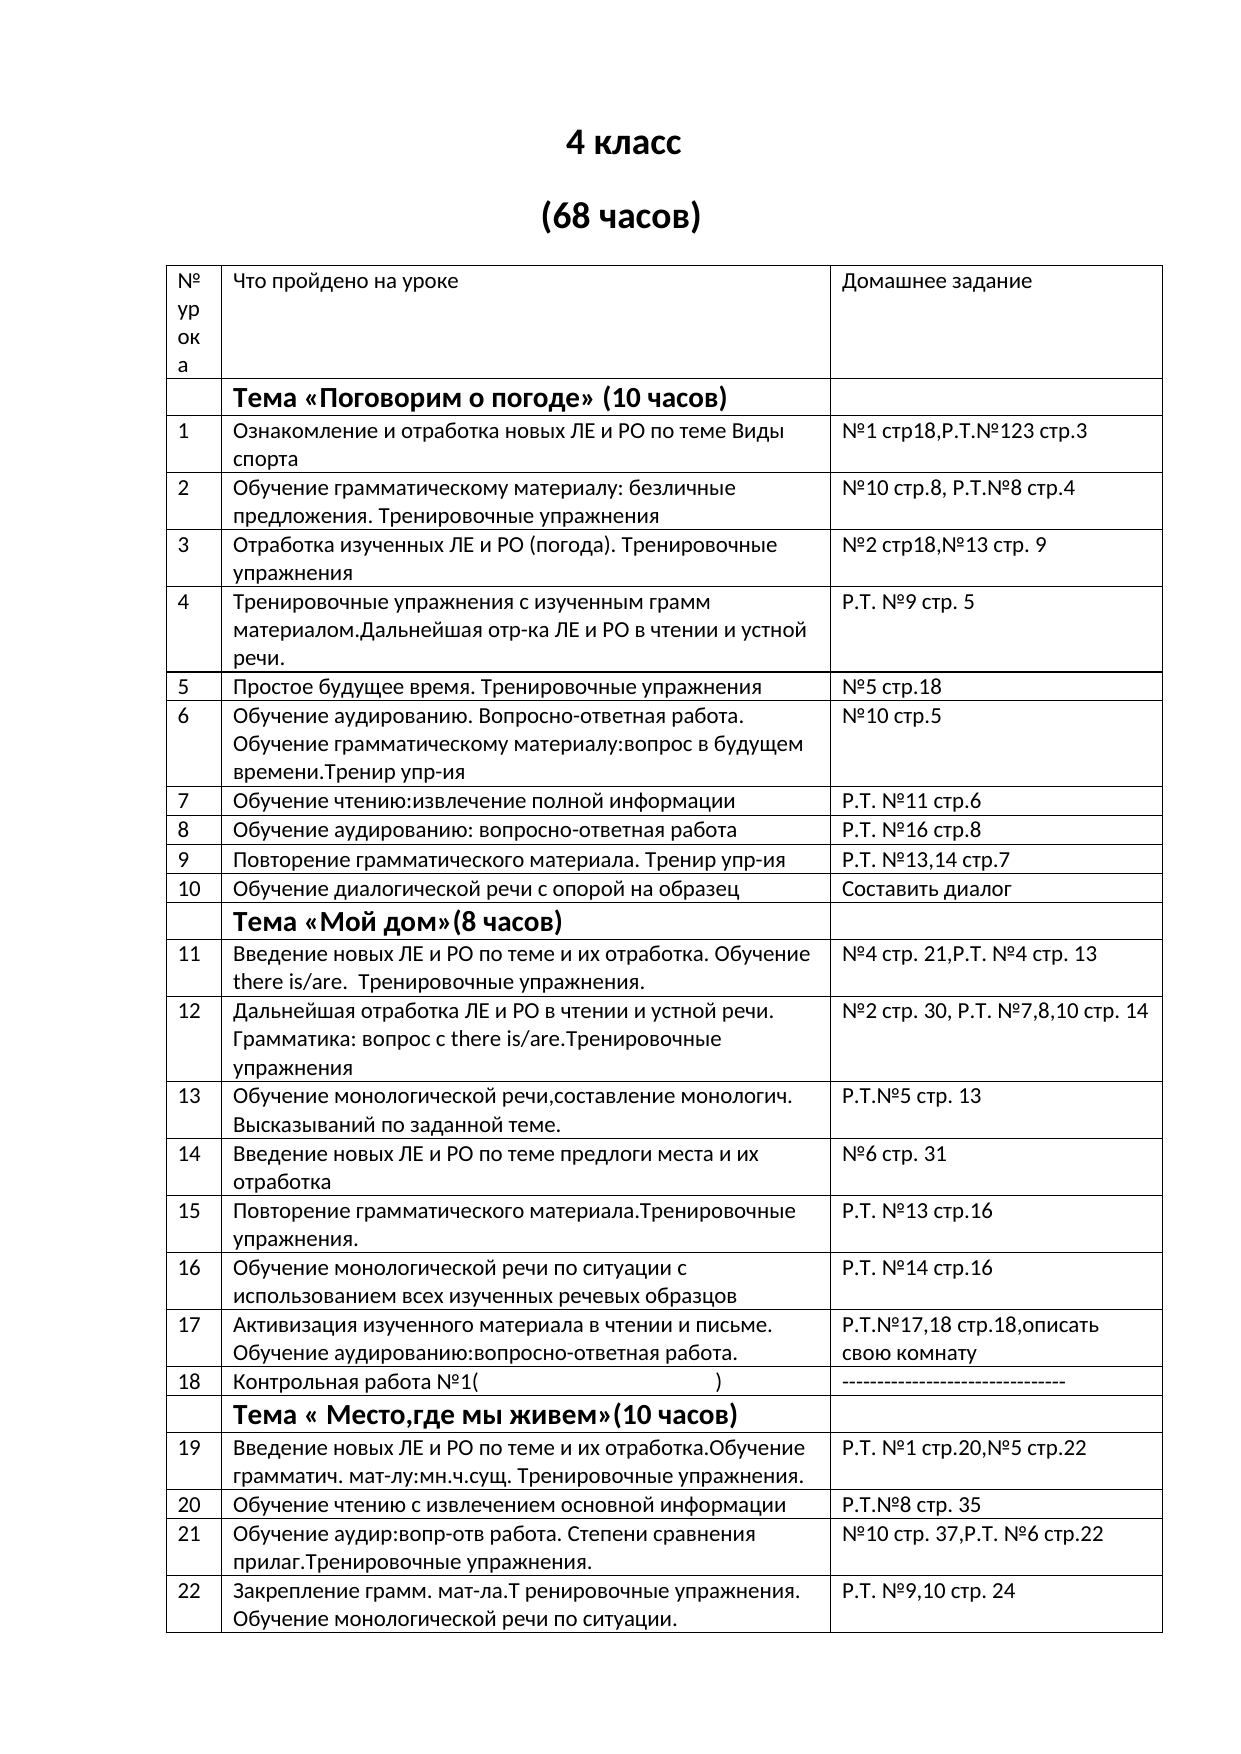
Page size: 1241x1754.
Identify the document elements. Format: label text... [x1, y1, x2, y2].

table_cell Р.Т. №9 стр. 5 [831, 587, 1162, 671]
table_cell Дальнейшая отработка ЛЕ и РО в чтении и устной речи. Грамматика: вопрос с there is/are.Тренировочные упражнения [222, 997, 830, 1081]
table_cell Р.Т.№8 стр. 35 [831, 1490, 1162, 1518]
table_cell №10 стр.8, Р.Т.№8 стр.4 [831, 473, 1162, 529]
table_cell №2 стр. 30, Р.Т. №7,8,10 стр. 14 [831, 997, 1162, 1081]
table_cell -------------------------------- [831, 1367, 1162, 1395]
table_cell Р.Т. №14 стр.16 [831, 1253, 1162, 1309]
table_cell [167, 1396, 221, 1432]
table_cell Р.Т. №16 стр.8 [831, 816, 1162, 844]
table_cell 6 [167, 701, 221, 786]
table_cell 11 [167, 940, 221, 996]
table_cell 2 [167, 473, 221, 529]
table_cell Повторение грамматического материала.Тренировочные упражнения. [222, 1196, 830, 1252]
table_cell Тема «Мой дом»(8 часов) [222, 903, 830, 938]
table_cell [167, 903, 221, 938]
table_cell Введение новых ЛЕ и РО по теме предлоги места и их отработка [222, 1139, 830, 1195]
table_cell 10 [167, 874, 221, 902]
table_cell Простое будущее время. Тренировочные упражнения [222, 673, 830, 700]
table_cell 21 [167, 1519, 221, 1575]
table_cell 22 [167, 1576, 221, 1632]
table_cell 13 [167, 1082, 221, 1138]
table_cell Ознакомление и отработка новых ЛЕ и РО по теме Виды спорта [222, 416, 830, 472]
text 4 класс [177, 118, 1152, 164]
table_cell 7 [167, 787, 221, 814]
text (68 часов) [177, 192, 1152, 237]
table_cell [831, 379, 1162, 415]
table_cell Обучение грамматическому материалу: безличные предложения. Тренировочные упражнения [222, 473, 830, 529]
table_cell Обучение аудированию. Вопросно-ответная работа. Обучение грамматическому материалу:вопрос в будущем времени.Тренир упр-ия [222, 701, 830, 786]
table_cell 12 [167, 997, 221, 1081]
table_cell Тема « Место,где мы живем»(10 часов) [222, 1396, 830, 1432]
table_cell [167, 379, 221, 415]
table_cell 8 [167, 816, 221, 844]
table_cell 20 [167, 1490, 221, 1518]
table_header № урока [167, 266, 221, 378]
table_cell №4 стр. 21,Р.Т. №4 стр. 13 [831, 940, 1162, 996]
table_header Что пройдено на уроке [222, 266, 830, 378]
table_cell 3 [167, 530, 221, 586]
table_cell №1 стр18,Р.Т.№123 стр.3 [831, 416, 1162, 472]
table_cell 5 [167, 673, 221, 700]
table_cell Составить диалог [831, 874, 1162, 902]
table_cell Обучение аудированию: вопросно-ответная работа [222, 816, 830, 844]
table_cell №10 стр.5 [831, 701, 1162, 786]
table_cell Обучение чтению:извлечение полной информации [222, 787, 830, 814]
table_cell Р.Т.№5 стр. 13 [831, 1082, 1162, 1138]
table_cell Р.Т. №13 стр.16 [831, 1196, 1162, 1252]
table_cell 1 [167, 416, 221, 472]
table_cell №2 стр18,№13 стр. 9 [831, 530, 1162, 586]
table_cell Активизация изученного материала в чтении и письме. Обучение аудированию:вопросно-ответная работа. [222, 1310, 830, 1366]
table_cell 14 [167, 1139, 221, 1195]
table_cell Обучение чтению с извлечением основной информации [222, 1490, 830, 1518]
table_cell №6 стр. 31 [831, 1139, 1162, 1195]
table_cell Закрепление грамм. мат-ла.Т ренировочные упражнения. Обучение монологической речи по ситуации. [222, 1576, 830, 1632]
table_cell Р.Т. №1 стр.20,№5 стр.22 [831, 1433, 1162, 1489]
table_cell Обучение диалогической речи с опорой на образец [222, 874, 830, 902]
table_cell 4 [167, 587, 221, 671]
table_cell Обучение монологической речи,составление монологич. Высказываний по заданной теме. [222, 1082, 830, 1138]
table_cell Р.Т. №11 стр.6 [831, 787, 1162, 814]
table_cell Введение новых ЛЕ и РО по теме и их отработка.Обучение грамматич. мат-лу:мн.ч.сущ. Тренировочные упражнения. [222, 1433, 830, 1489]
table_cell [831, 903, 1162, 938]
table_cell №5 стр.18 [831, 673, 1162, 700]
table_cell 18 [167, 1367, 221, 1395]
table_cell [831, 1396, 1162, 1432]
table_header Домашнее задание [831, 266, 1162, 378]
table_cell Повторение грамматического материала. Тренир упр-ия [222, 845, 830, 873]
table_cell Введение новых ЛЕ и РО по теме и их отработка. Обучение there is/are. Тренировочные упражнения. [222, 940, 830, 996]
table_cell Отработка изученных ЛЕ и РО (погода). Тренировочные упражнения [222, 530, 830, 586]
table_cell Тема «Поговорим о погоде» (10 часов) [222, 379, 830, 415]
table_cell Контрольная работа №1( ) [222, 1367, 830, 1395]
table_cell Тренировочные упражнения с изученным грамм материалом.Дальнейшая отр-ка ЛЕ и РО в чтении и устной речи. [222, 587, 830, 671]
table_cell 17 [167, 1310, 221, 1366]
table_cell Обучение монологической речи по ситуации с использованием всех изученных речевых образцов [222, 1253, 830, 1309]
table_cell 16 [167, 1253, 221, 1309]
table_cell 15 [167, 1196, 221, 1252]
table_cell 9 [167, 845, 221, 873]
table_cell Р.Т. №9,10 стр. 24 [831, 1576, 1162, 1632]
table_cell 19 [167, 1433, 221, 1489]
table_cell №10 стр. 37,Р.Т. №6 стр.22 [831, 1519, 1162, 1575]
table_cell Обучение аудир:вопр-отв работа. Степени сравнения прилаг.Тренировочные упражнения. [222, 1519, 830, 1575]
table_cell Р.Т.№17,18 стр.18,описать свою комнату [831, 1310, 1162, 1366]
table_cell Р.Т. №13,14 стр.7 [831, 845, 1162, 873]
